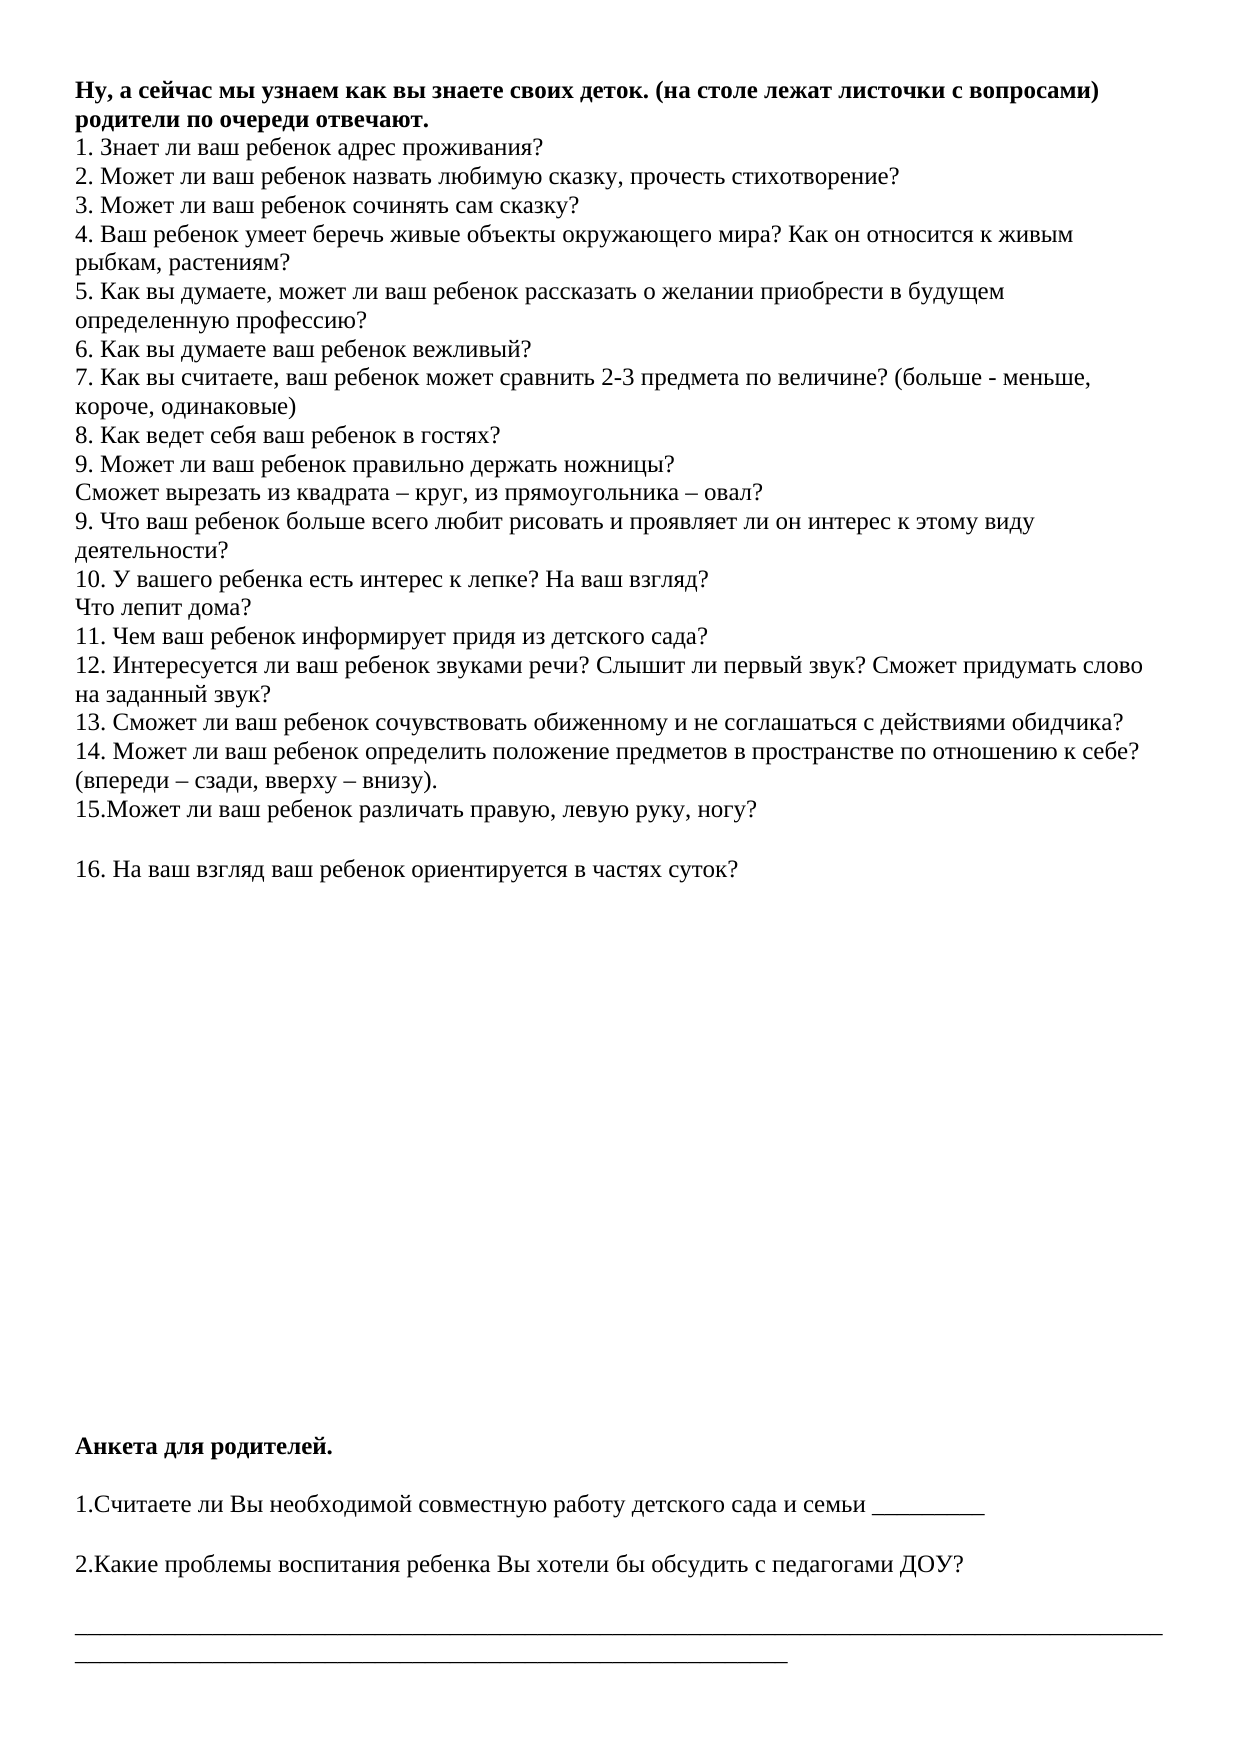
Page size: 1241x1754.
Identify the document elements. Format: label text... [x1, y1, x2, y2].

text 15.Может ли ваш ребенок различать правую, левую руку, ногу? [75, 794, 1165, 822]
text 2.Какие проблемы воспитания ребенка Вы хотели бы обсудить с педагогами ДОУ? [75, 1549, 1165, 1577]
text 1.Считаете ли Вы необходимой совместную работу детского сада и семьи _________ [75, 1489, 1165, 1517]
text Анкета для родителей. [75, 1431, 1165, 1460]
text Ну, а сейчас мы узнаем как вы знаете своих деток. (на столе лежат листочки с вопросами) родители по очереди отвечают. [75, 75, 1165, 132]
text ________________________________________________________________________________________________________________________________________________ [75, 1609, 1165, 1666]
text 1. Знает ли ваш ребенок адрес проживания? 2. Может ли ваш ребенок назвать любимую сказку, прочесть стихотворение? 3. Может ли ваш ребенок сочинять сам сказку? 4. Ваш ребенок умеет беречь живые объекты окружающего мира? Как он относится к живым рыбкам, растениям? 5. Как вы думаете, может ли ваш ребенок рассказать о желании приобрести в будущем определенную профессию? 6. Как вы думаете ваш ребенок вежливый? 7. Как вы считаете, ваш ребенок может сравнить 2-3 предмета по величине? (больше - меньше, короче, одинаковые) 8. Как ведет себя ваш ребенок в гостях? 9. Может ли ваш ребенок правильно держать ножницы? Сможет вырезать из квадрата – круг, из прямоугольника – овал? 9. Что ваш ребенок больше всего любит рисовать и проявляет ли он интерес к этому виду деятельности? 10. У вашего ребенка есть интерес к лепке? На ваш взгляд? Что лепит дома? 11. Чем ваш ребенок информирует придя из детского сада? 12. Интересуется ли ваш ребенок звуками речи? Слышит ли первый звук? Сможет придумать слово на заданный звук? 13. Сможет ли ваш ребенок сочувствовать обиженному и не соглашаться с действиями обидчика? 14. Может ли ваш ребенок определить положение предметов в пространстве по отношению к себе? (впереди – сзади, вверху – внизу). [75, 132, 1165, 794]
text 16. На ваш взгляд ваш ребенок ориентируется в частях суток? [75, 854, 1165, 882]
